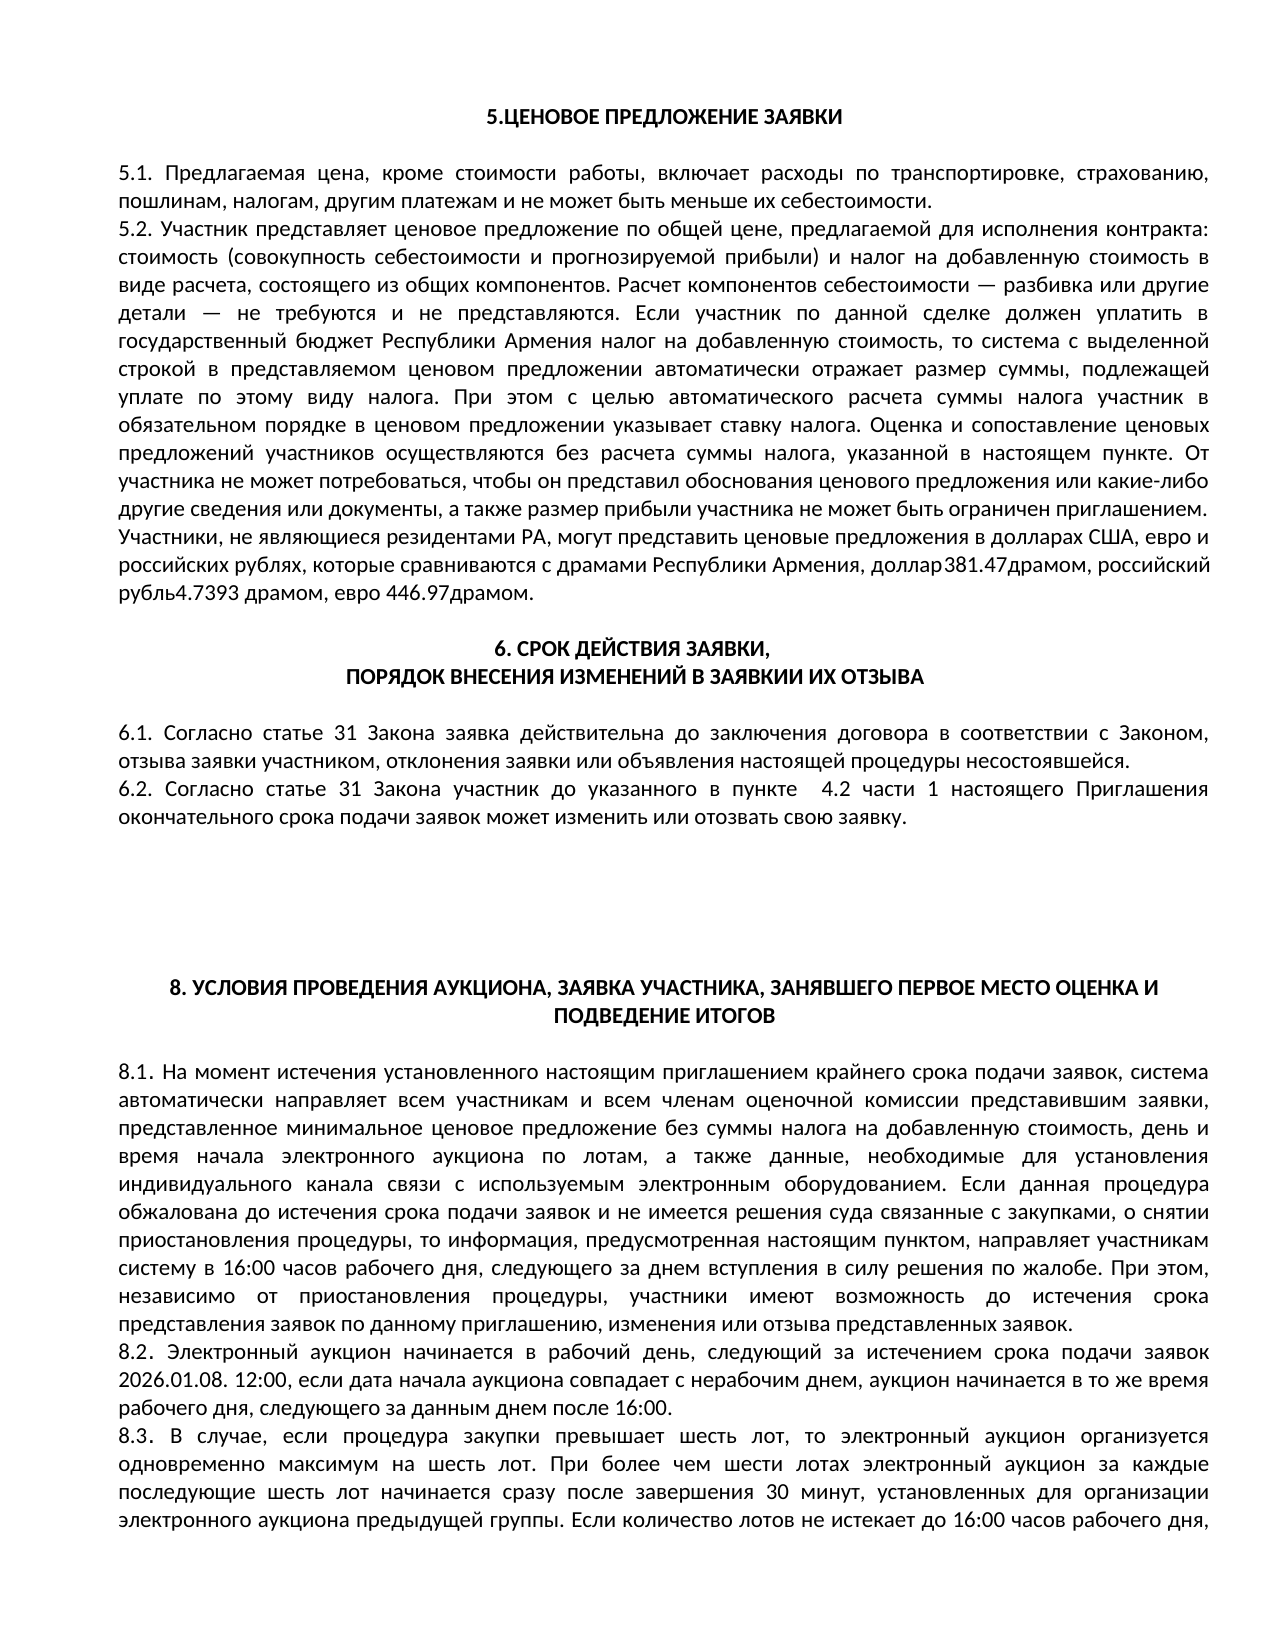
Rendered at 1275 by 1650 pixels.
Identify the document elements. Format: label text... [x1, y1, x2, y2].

text 6. СРОК ДЕЙСТВИЯ ЗАЯВКИ, ПОРЯДОК ВНЕСЕНИЯ ИЗМЕНЕНИЙ В ЗАЯВКИИ ИХ ОТЗЫВА [118, 634, 1152, 690]
text Участники, не являющиеся резидентами РА, могут представить ценовые предложения в долларах США, евро и российских рублях, которые сравниваются с драмами Республики Армения, доллар381.47драмом, российский рубль4.7393 драмом, евро 446.97драмом. [118, 522, 1211, 606]
text 8. УСЛОВИЯ ПРОВЕДЕНИЯ АУКЦИОНА, ЗАЯВКА УЧАСТНИКА, ЗАНЯВШЕГО ПЕРВОЕ МЕСТО ОЦЕНКА И ПОДВЕДЕНИЕ ИТОГОВ [118, 973, 1211, 1029]
text 5.ЦЕНОВОЕ ПРЕДЛОЖЕНИЕ ЗАЯВКИ [118, 102, 1211, 130]
text 6.1. Согласно статье 31 Закона заявка действительна до заключения договора в соответствии с Законом, отзыва заявки участником, отклонения заявки или объявления настоящей процедуры несостоявшейся. [118, 718, 1211, 774]
text 8.1․ На момент истечения установленного настоящим приглашением крайнего срока подачи заявок, система автоматически направляет всем участникам и всем членам оценочной комиссии представившим заявки, представленное минимальное ценовое предложение без суммы налога на добавленную стоимость, день и время начала электронного аукциона по лотам, а также данные, необходимые для установления индивидуального канала связи с используемым электронным оборудованием. Если данная процедура обжалована до истечения срока подачи заявок и не имеется решения суда связанные с закупками, о снятии приостановления процедуры, то информация, предусмотренная настоящим пунктом, направляет участникам систему в 16:00 часов рабочего дня, следующего за днем вступления в силу решения по жалобе. При этом, независимо от приостановления процедуры, участники имеют возможность до истечения срока представления заявок по данному приглашению, изменения или отзыва представленных заявок. [118, 1057, 1211, 1337]
text 6.2. Согласно статье 31 Закона участник до указанного в пункте 4.2 части 1 настоящего Приглашения окончательного срока подачи заявок может изменить или отозвать свою заявку. [118, 774, 1211, 830]
text 8.2․ Электронный аукцион начинается в рабочий день, следующий за истечением срока подачи заявок 2026.01.08. 12:00 , если дата начала аукциона совпадает с нерабочим днем, аукцион начинается в то же время рабочего дня, следующего за данным днем после 16:00. [118, 1337, 1211, 1421]
text 5.2. Участник представляет ценовое предложение по общей цене, предлагаемой для исполнения контракта: стоимость (совокупность себестоимости и прогнозируемой прибыли) и налог на добавленную стоимость в виде расчета, состоящего из общих компонентов. Расчет компонентов себестоимости — разбивка или другие детали — не требуются и не представляются. Если участник по данной сделке должен уплатить в государственный бюджет Республики Армения налог на добавленную стоимость, то система с выделенной строкой в представляемом ценовом предложении автоматически отражает размер суммы, подлежащей уплате по этому виду налога. При этом с целью автоматического расчета суммы налога участник в обязательном порядке в ценовом предложении указывает ставку налога. Оценка и сопоставление ценовых предложений участников осуществляются без расчета суммы налога, указанной в настоящем пункте. От участника не может потребоваться, чтобы он представил обоснования ценового предложения или какие-либо другие сведения или документы, а также размер прибыли участника не может быть ограничен приглашением. [118, 214, 1211, 522]
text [118, 1421, 1211, 1533]
text 5.1. Предлагаемая цена, кроме стоимости работы, включает расходы по транспортировке, страхованию, пошлинам, налогам, другим платежам и не может быть меньше их себестоимости. [118, 158, 1211, 214]
